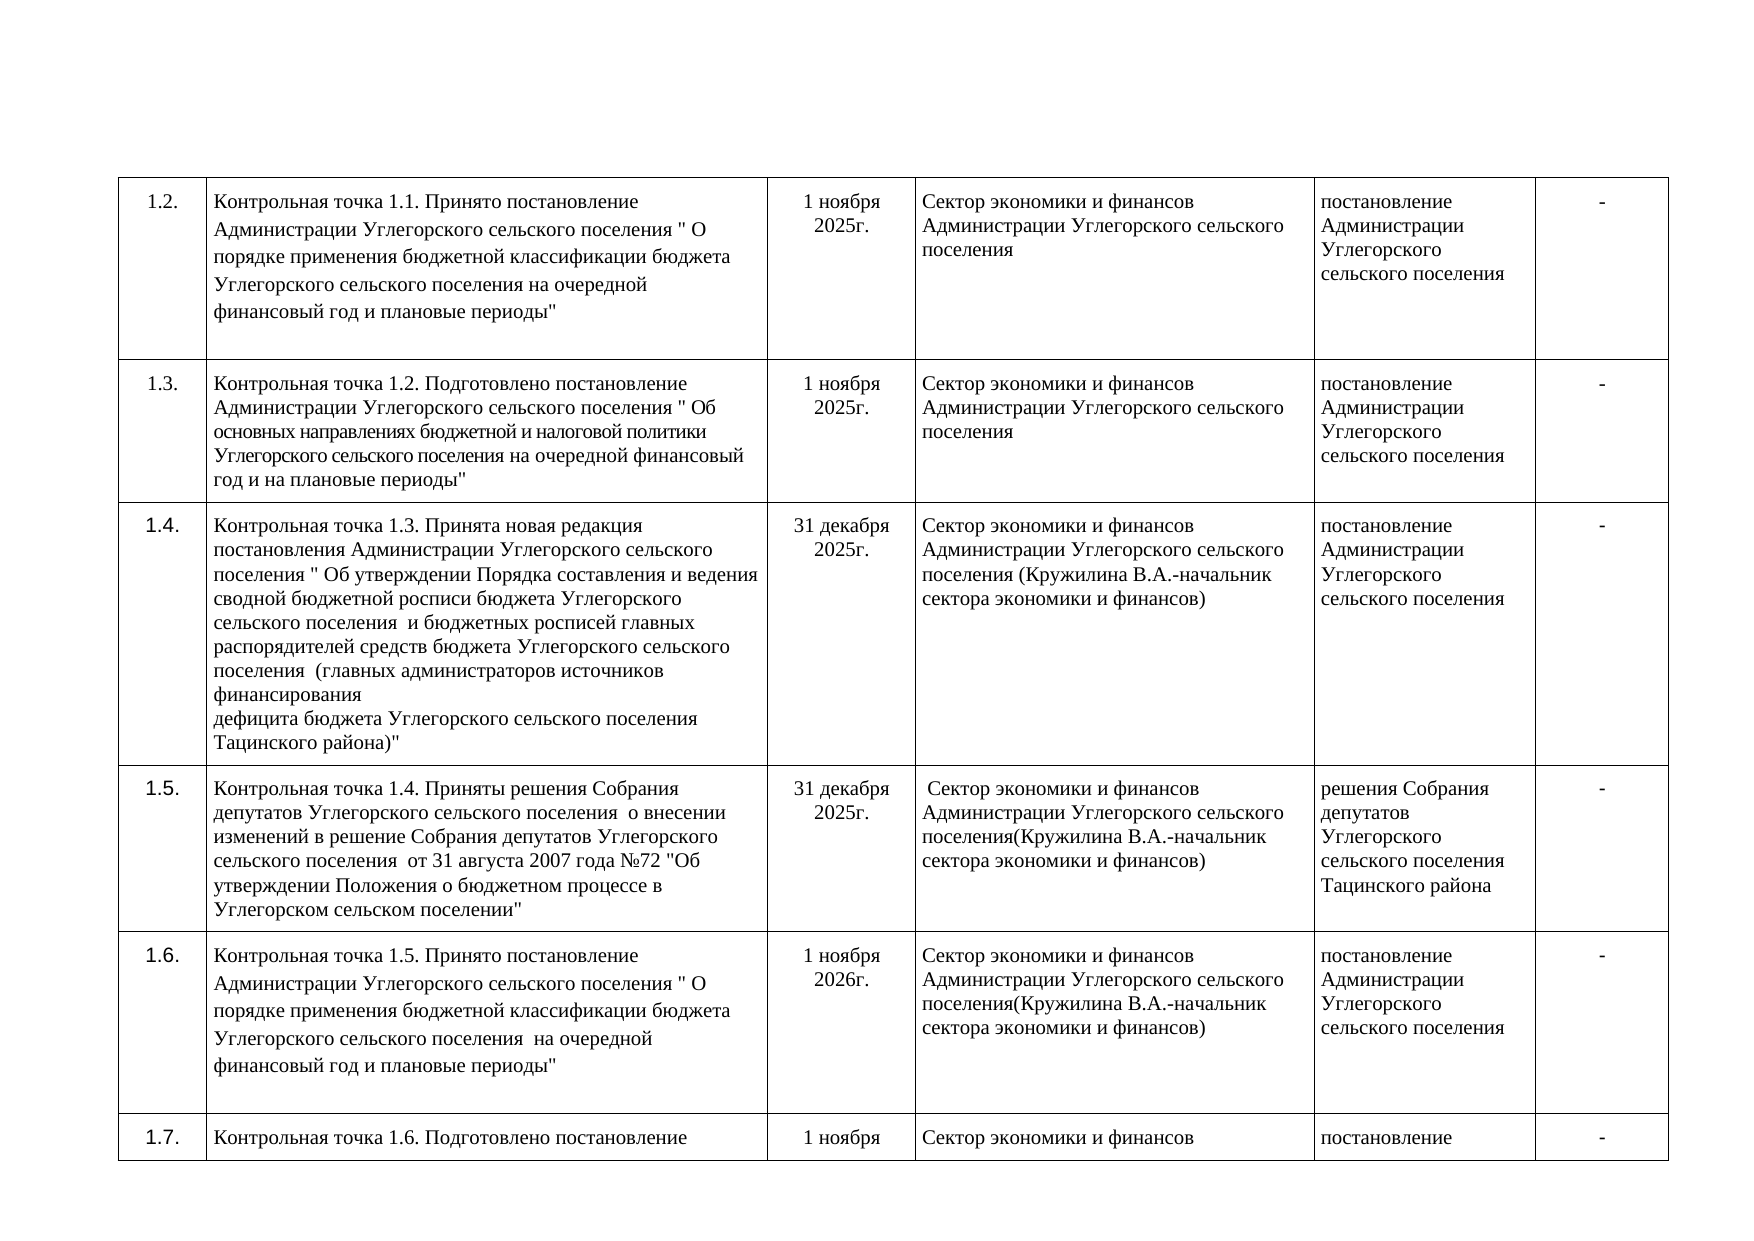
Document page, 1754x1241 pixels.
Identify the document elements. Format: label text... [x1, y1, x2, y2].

table_cell 1.7. [119, 1114, 206, 1159]
table_cell Контрольная точка 1.4. Приняты решения Собрания депутатов Углегорского сельского поселения о внесении изменений в решение Собрания депутатов Углегорского сельского поселения от 31 августа 2007 года №72 "Об утверждении Положения о бюджетном процессе в Углегорском сельском поселении" [207, 766, 767, 931]
table_cell Сектор экономики и финансов Администрации Углегорского сельского поселения(Кружилина В.А.-начальник сектора экономики и финансов) [916, 766, 1314, 931]
table_cell постановление Администрации Углегорского сельского поселения [1315, 178, 1535, 359]
table_cell 1 ноября 2025г. [768, 360, 915, 502]
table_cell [916, 1114, 1314, 1159]
table_cell Сектор экономики и финансов Администрации Углегорского сельского поселения [916, 360, 1314, 502]
table_cell 31 декабря 2025г. [768, 503, 915, 764]
table_cell Контрольная точка 1.3. Принята новая редакция постановления Администрации Углегорского сельского поселения " Об утверждении Порядка составления и ведения сводной бюджетной росписи бюджета Углегорского сельского поселения и бюджетных росписей главных распорядителей средств бюджета Углегорского сельского поселения (главных администраторов источников финансирования дефицита бюджета Углегорского сельского поселения Тацинского района)" [207, 503, 767, 764]
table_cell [207, 1114, 767, 1159]
table_cell Сектор экономики и финансов Администрации Углегорского сельского поселения (Кружилина В.А.-начальник сектора экономики и финансов) [916, 503, 1314, 764]
table_cell постановление Администрации Углегорского сельского поселения [1315, 503, 1535, 764]
table_cell - [1536, 503, 1668, 764]
table_cell Контрольная точка 1.5. Принято постановление Администрации Углегорского сельского поселения " О порядке применения бюджетной классификации бюджета Углегорского сельского поселения на очередной финансовый год и плановые периоды" [207, 932, 767, 1113]
table_cell - [1536, 178, 1668, 359]
table_cell - [1536, 932, 1668, 1113]
table_cell постановление Администрации Углегорского сельского поселения [1315, 932, 1535, 1113]
table_cell постановление Администрации Углегорского сельского поселения [1315, 360, 1535, 502]
table_cell 1 ноября 2026г. [768, 1114, 915, 1159]
table_cell 1.6. [119, 932, 206, 1113]
table_cell 1.3. [119, 360, 206, 502]
table_cell Контрольная точка 1.1. Принято постановление Администрации Углегорского сельского поселения " О порядке применения бюджетной классификации бюджета Углегорского сельского поселения на очередной финансовый год и плановые периоды" [207, 178, 767, 359]
table_cell Сектор экономики и финансов Администрации Углегорского сельского поселения(Кружилина В.А.-начальник сектора экономики и финансов) [916, 932, 1314, 1113]
table_cell решения Собрания депутатов Углегорского сельского поселения Тацинского района [1315, 766, 1535, 931]
table_cell 1 ноября 2025г. [768, 178, 915, 359]
table_cell - [1536, 766, 1668, 931]
table_cell Контрольная точка 1.2. Подготовлено постановление Администрации Углегорского сельского поселения " Об основных направлениях бюджетной и налоговой политики Углегорского сельского поселения на очередной финансовый год и на плановые периоды" [207, 360, 767, 502]
table_cell - [1536, 360, 1668, 502]
table_cell 1.4. [119, 503, 206, 764]
table_cell 1.5. [119, 766, 206, 931]
table_cell - [1536, 1114, 1668, 1159]
table_cell 1.2. [119, 178, 206, 359]
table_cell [1315, 1114, 1535, 1159]
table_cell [916, 178, 1314, 359]
table_cell 31 декабря 2025г. [768, 766, 915, 931]
table_cell 1 ноября 2026г. [768, 932, 915, 1113]
